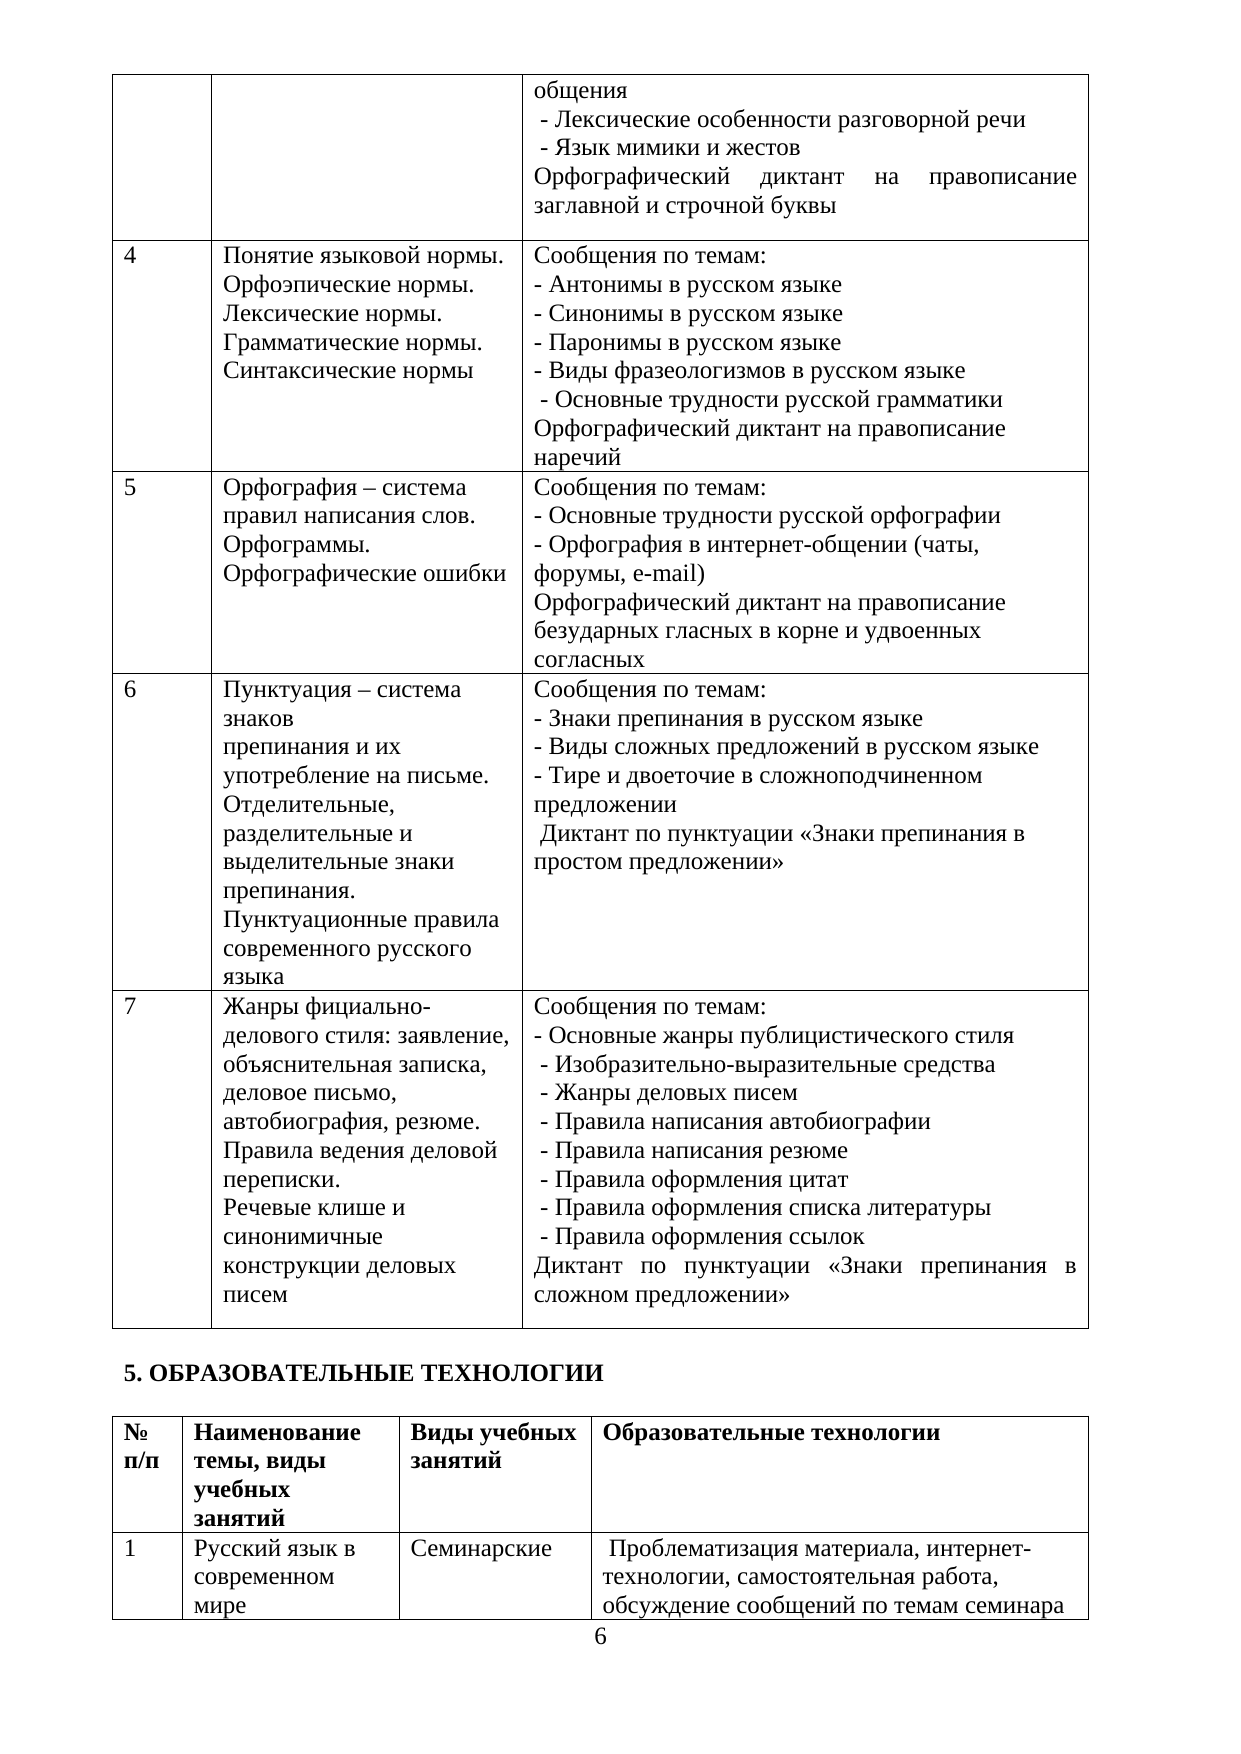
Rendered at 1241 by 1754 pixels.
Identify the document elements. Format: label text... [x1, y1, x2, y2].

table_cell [592, 1533, 1088, 1619]
table_header Образовательные технологии [592, 1417, 1088, 1532]
table_cell Семинарские [400, 1533, 591, 1619]
table_cell Орфография – система правил написания слов. Орфограммы. Орфографические ошибки [212, 472, 522, 673]
table_cell Русский язык в современном мире [183, 1533, 399, 1619]
table_cell 5 [113, 472, 211, 673]
table_cell Сообщения по темам: - Основные трудности русской орфографии - Орфография в интернет-общении (чаты, форумы, e-mail) Орфографический диктант на правописание безударных гласных в корне и удвоенных согласных [523, 472, 1088, 673]
table_cell 3 [113, 75, 211, 239]
table_cell Жанры фициально-делового стиля: заявление, объяснительная записка, деловое письмо, автобиография, резюме. Правила ведения деловой переписки. Речевые клише и синонимичные конструкции деловых писем [212, 991, 522, 1328]
table_header Виды учебных занятий [400, 1417, 591, 1532]
table_cell 6 [113, 674, 211, 990]
table_cell Сообщения по темам: - Антонимы в русском языке - Синонимы в русском языке - Паронимы в русском языке - Виды фразеологизмов в русском языке - Основные трудности русской грамматики Орфографический диктант на правописание наречий [523, 241, 1088, 471]
table_header Наименование темы, виды учебных занятий [183, 1417, 399, 1532]
table_cell 7 [113, 991, 211, 1328]
table_cell Понятие языковой нормы. Орфоэпические нормы. Лексические нормы. Грамматические нормы. Синтаксические нормы [212, 241, 522, 471]
table_cell 4 [113, 241, 211, 471]
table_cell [523, 75, 1088, 239]
table_cell Сообщения по темам: - Знаки препинания в русском языке - Виды сложных предложений в русском языке - Тире и двоеточие в сложноподчиненном предложении Диктант по пунктуации «Знаки препинания в простом предложении» [523, 674, 1088, 990]
table_cell Пунктуация – система знаков препинания и их употребление на письме. Отделительные, разделительные и выделительные знаки препинания. Пунктуационные правила современного русского языка [212, 674, 522, 990]
text 5. ОБРАЗОВАТЕЛЬНЫЕ ТЕХНОЛОГИИ [124, 1358, 1077, 1387]
table_cell Сообщения по темам: - Основные жанры публицистического стиля - Изобразительно-выразительные средства - Жанры деловых писем - Правила написания автобиографии - Правила написания резюме - Правила оформления цитат - Правила оформления списка литературы - Правила оформления ссылок Диктант по пунктуации «Знаки препинания в сложном предложении» [523, 991, 1088, 1328]
table_header № п/п [113, 1417, 182, 1532]
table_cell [212, 75, 522, 239]
table_cell 1 [113, 1533, 182, 1619]
